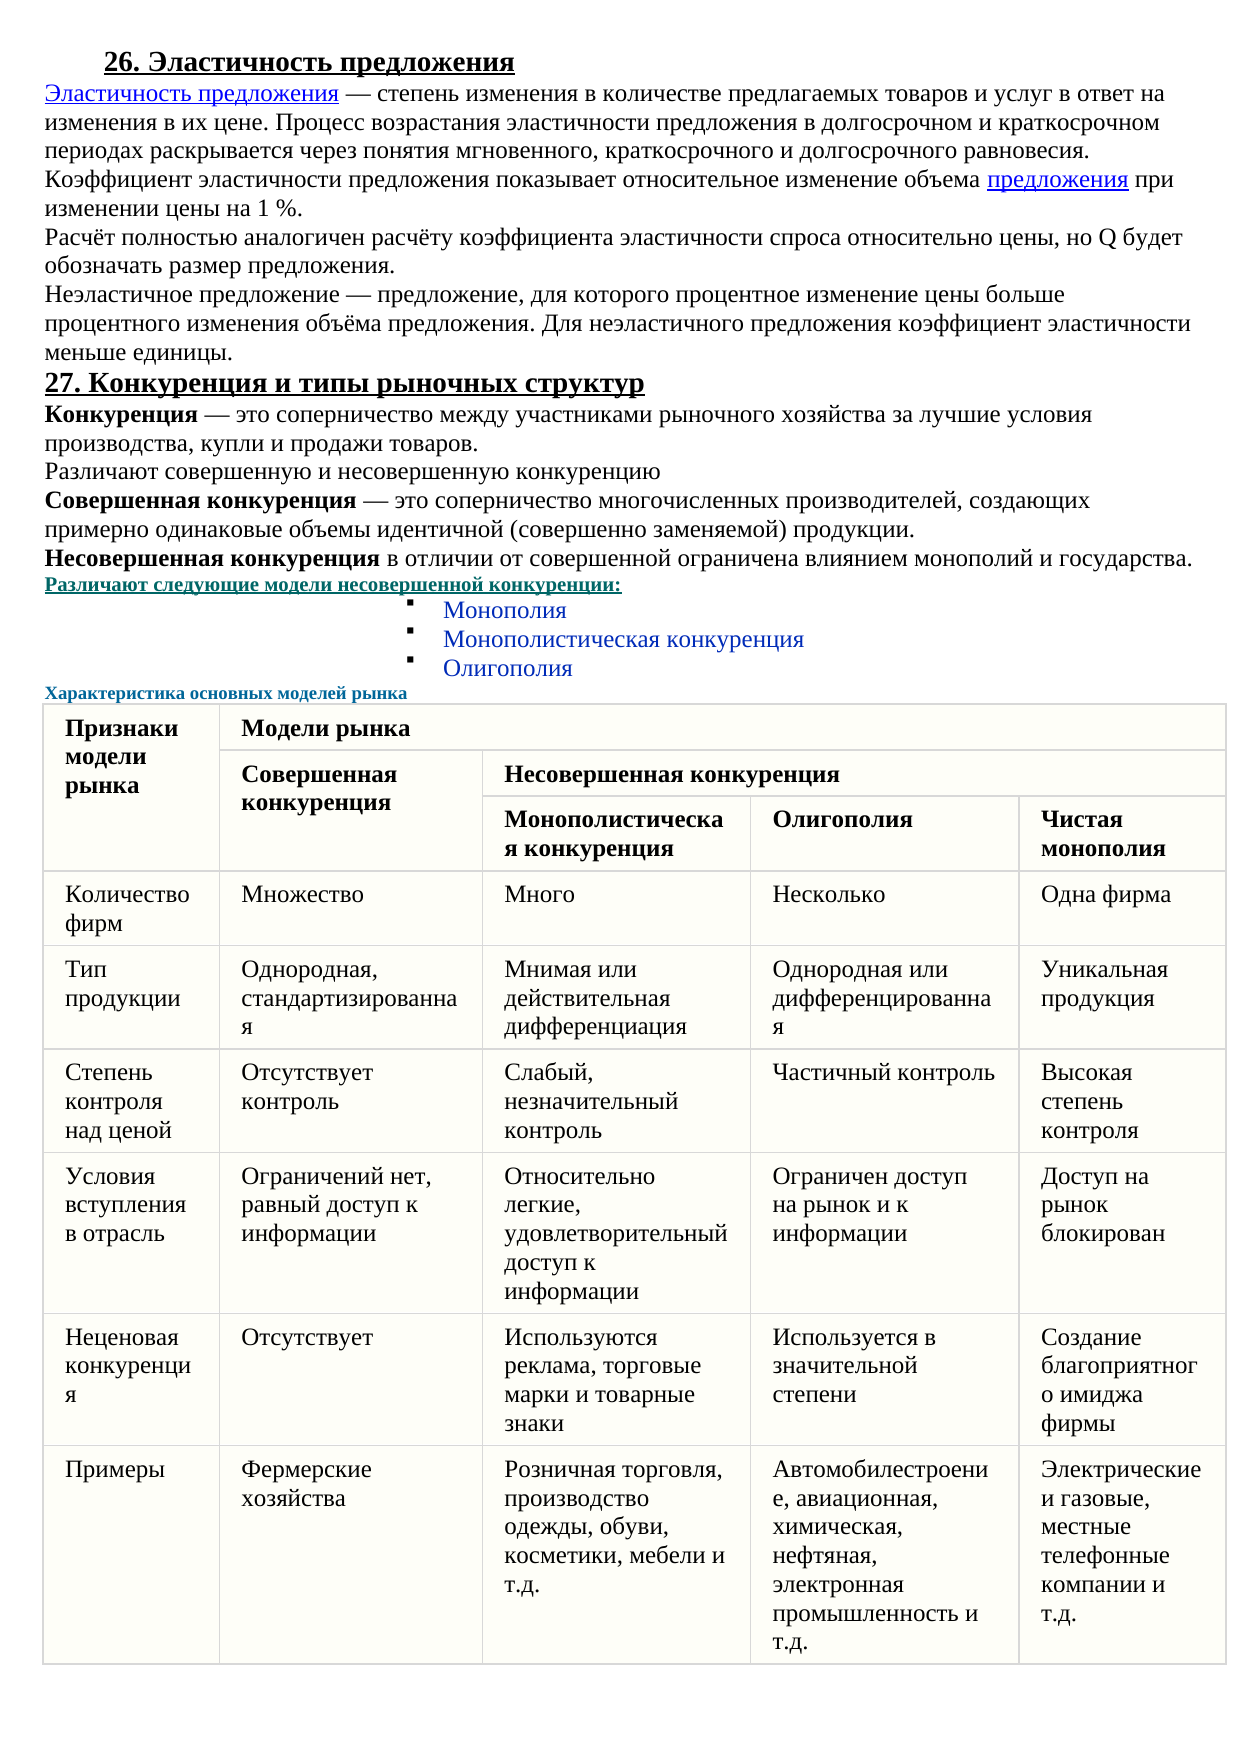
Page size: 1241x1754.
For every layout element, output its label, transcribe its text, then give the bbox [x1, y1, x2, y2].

table_cell Ограничен доступ на рынок и к информации [751, 1153, 1018, 1312]
text 27. Конкуренция и типы рыночных структур [44, 365, 1196, 399]
table_header Модели рынка [220, 705, 1225, 749]
list Олигополия [405, 653, 1196, 682]
table_cell Чистая монополия [1020, 797, 1225, 870]
table_cell Розничная торговля, производство одежды, обуви, косметики, мебели и т.д. [483, 1446, 750, 1663]
table_cell Частичный контроль [751, 1050, 1018, 1151]
table_cell Количество фирм [44, 872, 219, 944]
text Эластичность предложения — степень изменения в количестве предлагаемых товаров и услуг в ответ на изменения в их цене. Процесс возрастания эластичности предложения в долгосрочном и краткосрочном периодах раскрывается через понятия мгновенного, краткосрочного и долгосрочного равновесия. [44, 78, 1196, 164]
table_cell Множество [220, 872, 482, 944]
table_cell Несколько [751, 872, 1018, 944]
table_cell Монополистическая конкуренция [483, 797, 750, 870]
table_cell Слабый, незначительный контроль [483, 1050, 750, 1151]
text Различают совершенную и несовершенную конкуренцию [44, 456, 1196, 485]
table_cell Совершенная конкуренция [220, 751, 482, 870]
table_cell Высокая степень контроля [1020, 1050, 1225, 1151]
text Характеристика основных моделей рынка [44, 682, 1196, 703]
table_cell Тип продукции [44, 946, 219, 1048]
table_cell Несовершенная конкуренция [483, 751, 1225, 795]
table_cell Отсутствует контроль [220, 1050, 482, 1151]
list Монополия [405, 596, 1196, 624]
table_cell Отсутствует [220, 1314, 482, 1444]
list Монополистическая конкуренция [405, 624, 1196, 653]
table_cell Одна фирма [1020, 872, 1225, 944]
table_cell Доступ на рынок блокирован [1020, 1153, 1225, 1312]
table_cell Неценовая конкуренция [44, 1314, 219, 1444]
table_cell Относительно легкие, удовлетворительный доступ к информации [483, 1153, 750, 1312]
table_header Признаки модели рынка [44, 705, 219, 870]
table_cell Используются реклама, торговые марки и товарные знаки [483, 1314, 750, 1444]
table_cell Электрические и газовые, местные телефонные компании и т.д. [1020, 1446, 1225, 1663]
text Различают следующие модели несовершенной конкуренции: [44, 571, 1196, 596]
text Конкуренция — это соперничество между участниками рыночного хозяйства за лучшие условия производства, купли и продажи товаров. [44, 399, 1196, 456]
text 26. Эластичность предложения [103, 44, 1196, 78]
table_cell Создание благоприятного имиджа фирмы [1020, 1314, 1225, 1444]
table_cell Фермерские хозяйства [220, 1446, 482, 1663]
text Расчёт полностью аналогичен расчёту коэффициента эластичности спроса относительно цены, но Q будет обозначать размер предложения. [44, 222, 1196, 279]
text Неэластичное предложение — предложение, для которого процентное изменение цены больше процентного изменения объёма предложения. Для неэластичного предложения коэффициент эластичности меньше единицы. [44, 279, 1196, 365]
table_cell Используется в значительной степени [751, 1314, 1018, 1444]
table_cell Мнимая или действительная дифференциация [483, 946, 750, 1048]
table_cell Однородная, стандартизированная [220, 946, 482, 1048]
table_cell Ограничений нет, равный доступ к информации [220, 1153, 482, 1312]
table_cell Уникальная продукция [1020, 946, 1225, 1048]
text Несовершенная конкуренция в отличии от совершенной ограничена влиянием монополий и государства. [44, 543, 1196, 571]
table_cell Степень контроля над ценой [44, 1050, 219, 1151]
table_cell Автомобилестроение, авиационная, химическая, нефтяная, электронная промышленность и т.д. [751, 1446, 1018, 1663]
table_cell Много [483, 872, 750, 944]
table_cell Однородная или дифференцированная [751, 946, 1018, 1048]
text Совершенная конкуренция — это соперничество многочисленных производителей, создающих примерно одинаковые объемы идентичной (совершенно заменяемой) продукции. [44, 485, 1196, 543]
text Коэффициент эластичности предложения показывает относительное изменение объема предложения при изменении цены на 1 %. [44, 164, 1196, 222]
table_cell Примеры [44, 1446, 219, 1663]
table_cell Условия вступления в отрасль [44, 1153, 219, 1312]
table_cell Олигополия [751, 797, 1018, 870]
